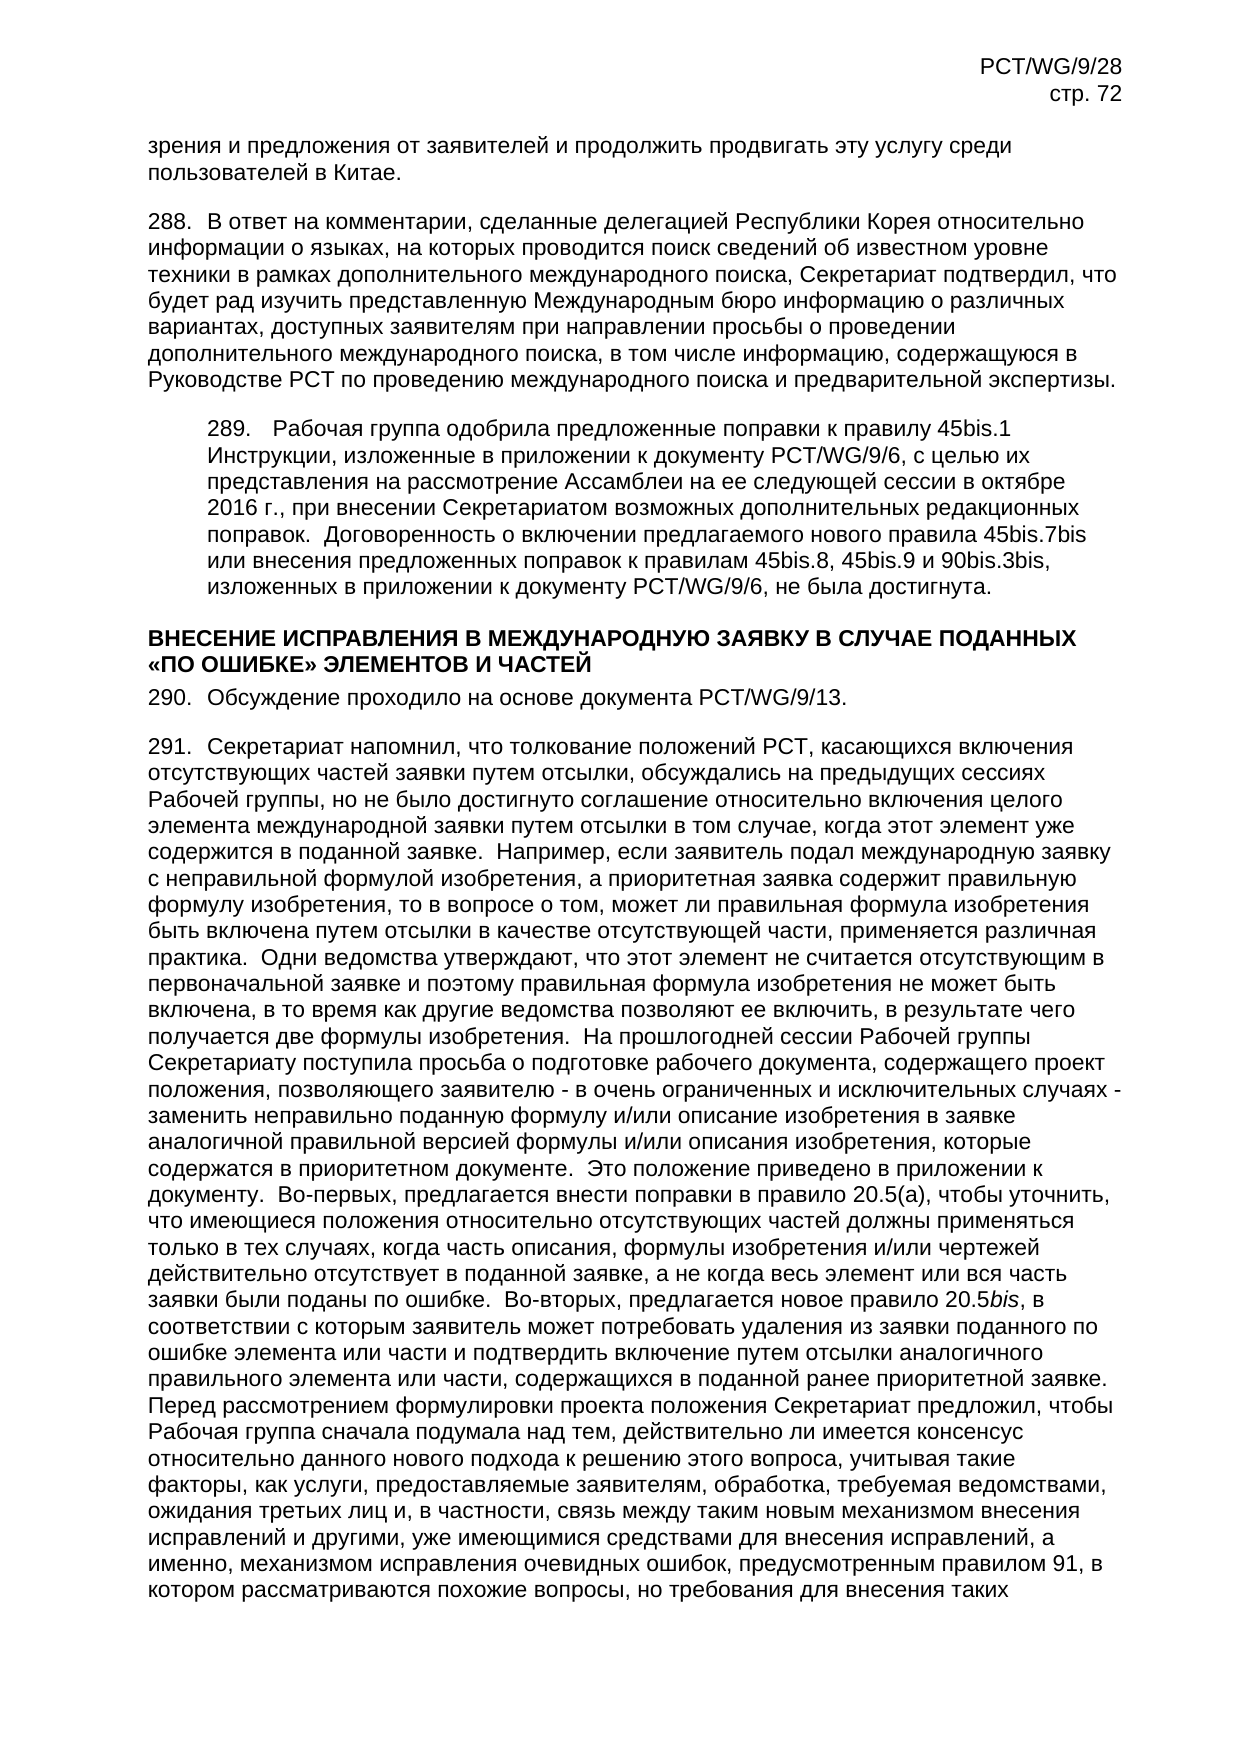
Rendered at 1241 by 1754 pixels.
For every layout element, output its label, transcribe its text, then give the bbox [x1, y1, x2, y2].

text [148, 132, 1122, 185]
subtitle Внесение исправления в международную заявку в случае поданных «по ошибке» элементов и частей [148, 625, 1122, 677]
text Рабочая группа одобрила предложенные поправки к правилу 45bis.1 Инструкции, изложенные в приложении к документу PCT/WG/9/6, с целью их представления на рассмотрение Ассамблеи на ее следующей сессии в октябре 2016 г., при внесении Секретариатом возможных дополнительных редакционных поправок. Договоренность о включении предлагаемого нового правила 45bis.7bis или внесения предложенных поправок к правилам 45bis.8, 45bis.9 и 90bis.3bis, изложенных в приложении к документу PCT/WG/9/6, не была достигнута. [207, 415, 1122, 600]
text В ответ на комментарии, сделанные делегацией Республики Корея относительно информации о языках, на которых проводится поиск сведений об известном уровне техники в рамках дополнительного международного поиска, Секретариат подтвердил, что будет рад изучить представленную Международным бюро информацию о различных вариантах, доступных заявителям при направлении просьбы о проведении дополнительного международного поиска, в том числе информацию, содержащуюся в Руководстве PCT по проведению международного поиска и предварительной экспертизы. [148, 208, 1122, 392]
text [148, 733, 1122, 1603]
text Обсуждение проходило на основе документа PCT/WG/9/13. [148, 684, 1122, 710]
